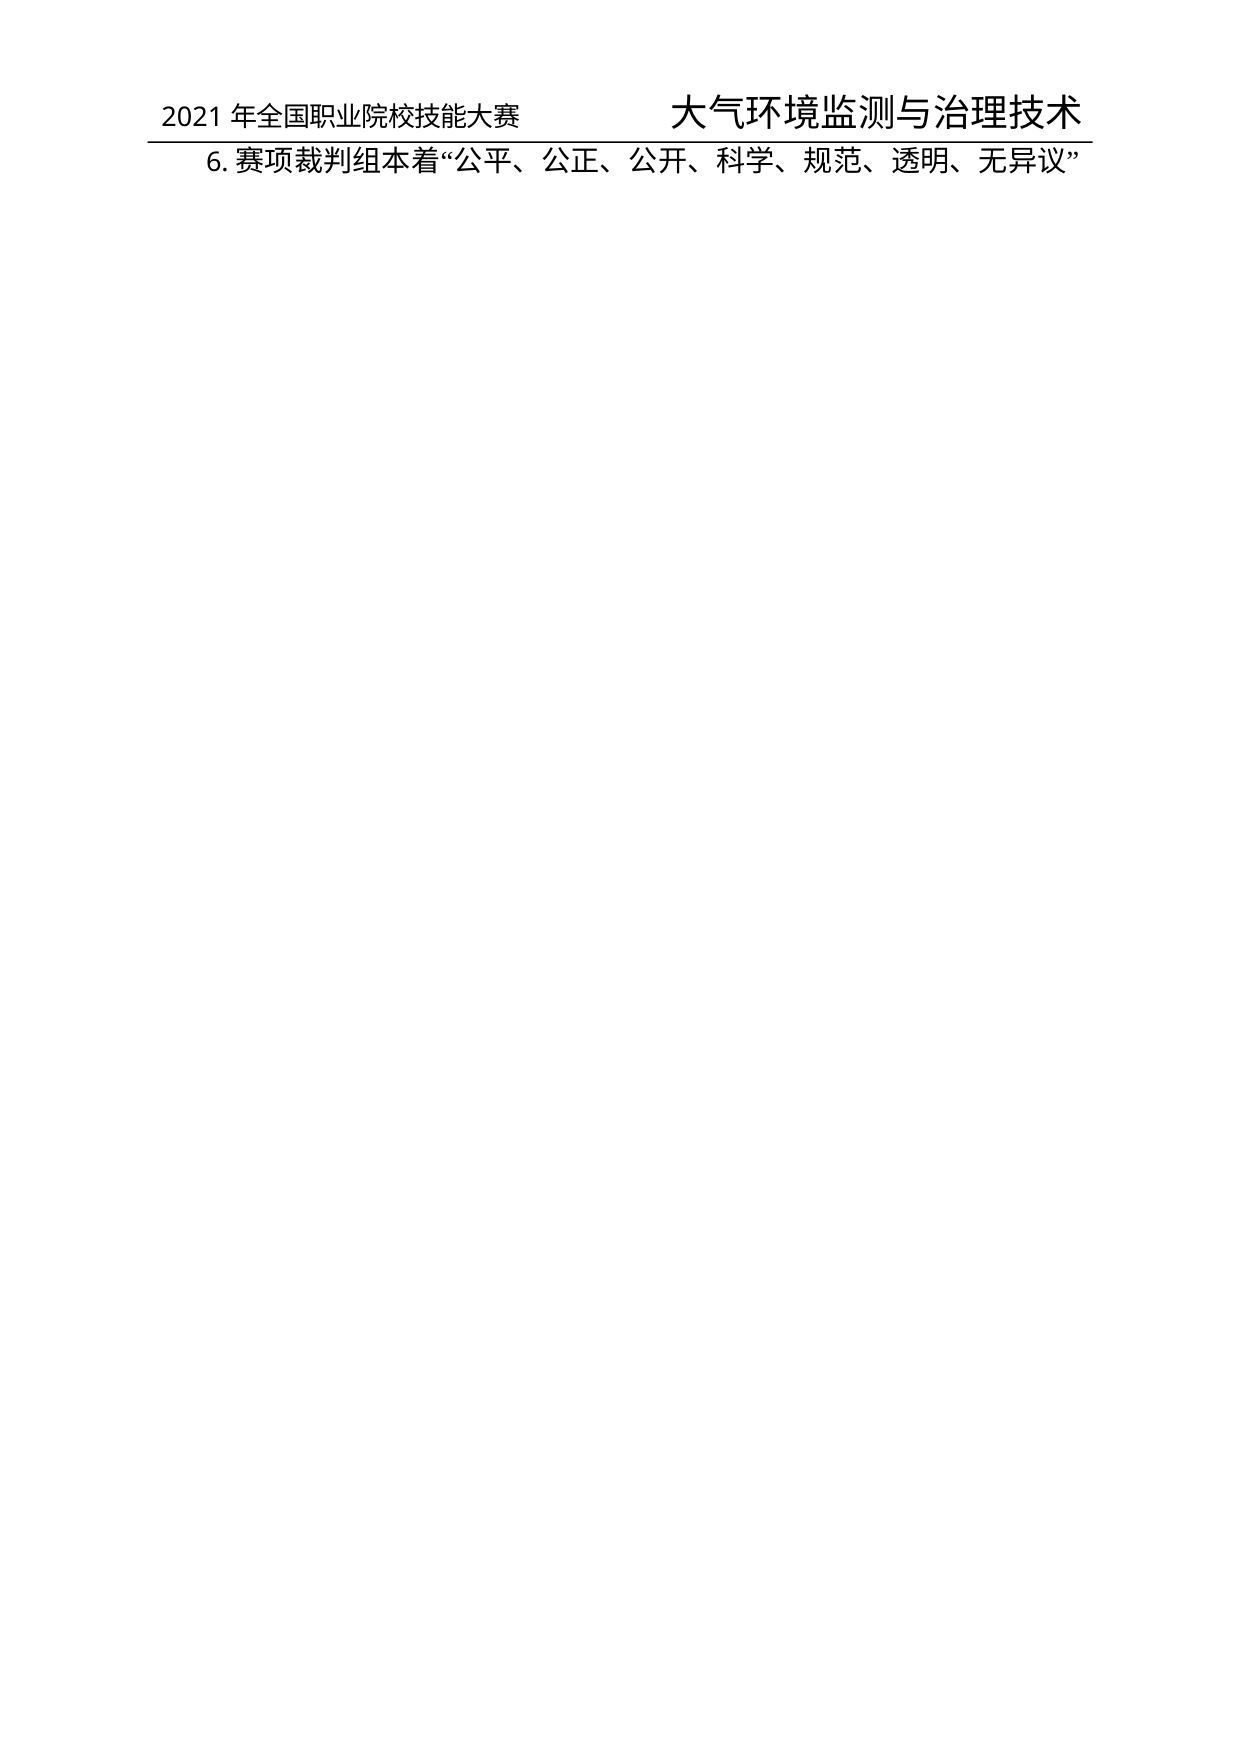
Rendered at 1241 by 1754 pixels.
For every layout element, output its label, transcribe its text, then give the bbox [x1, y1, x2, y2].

list 赛项裁判组本着“公平、公正、公开、科学、规范、透明、无异议” [206, 142, 1190, 179]
